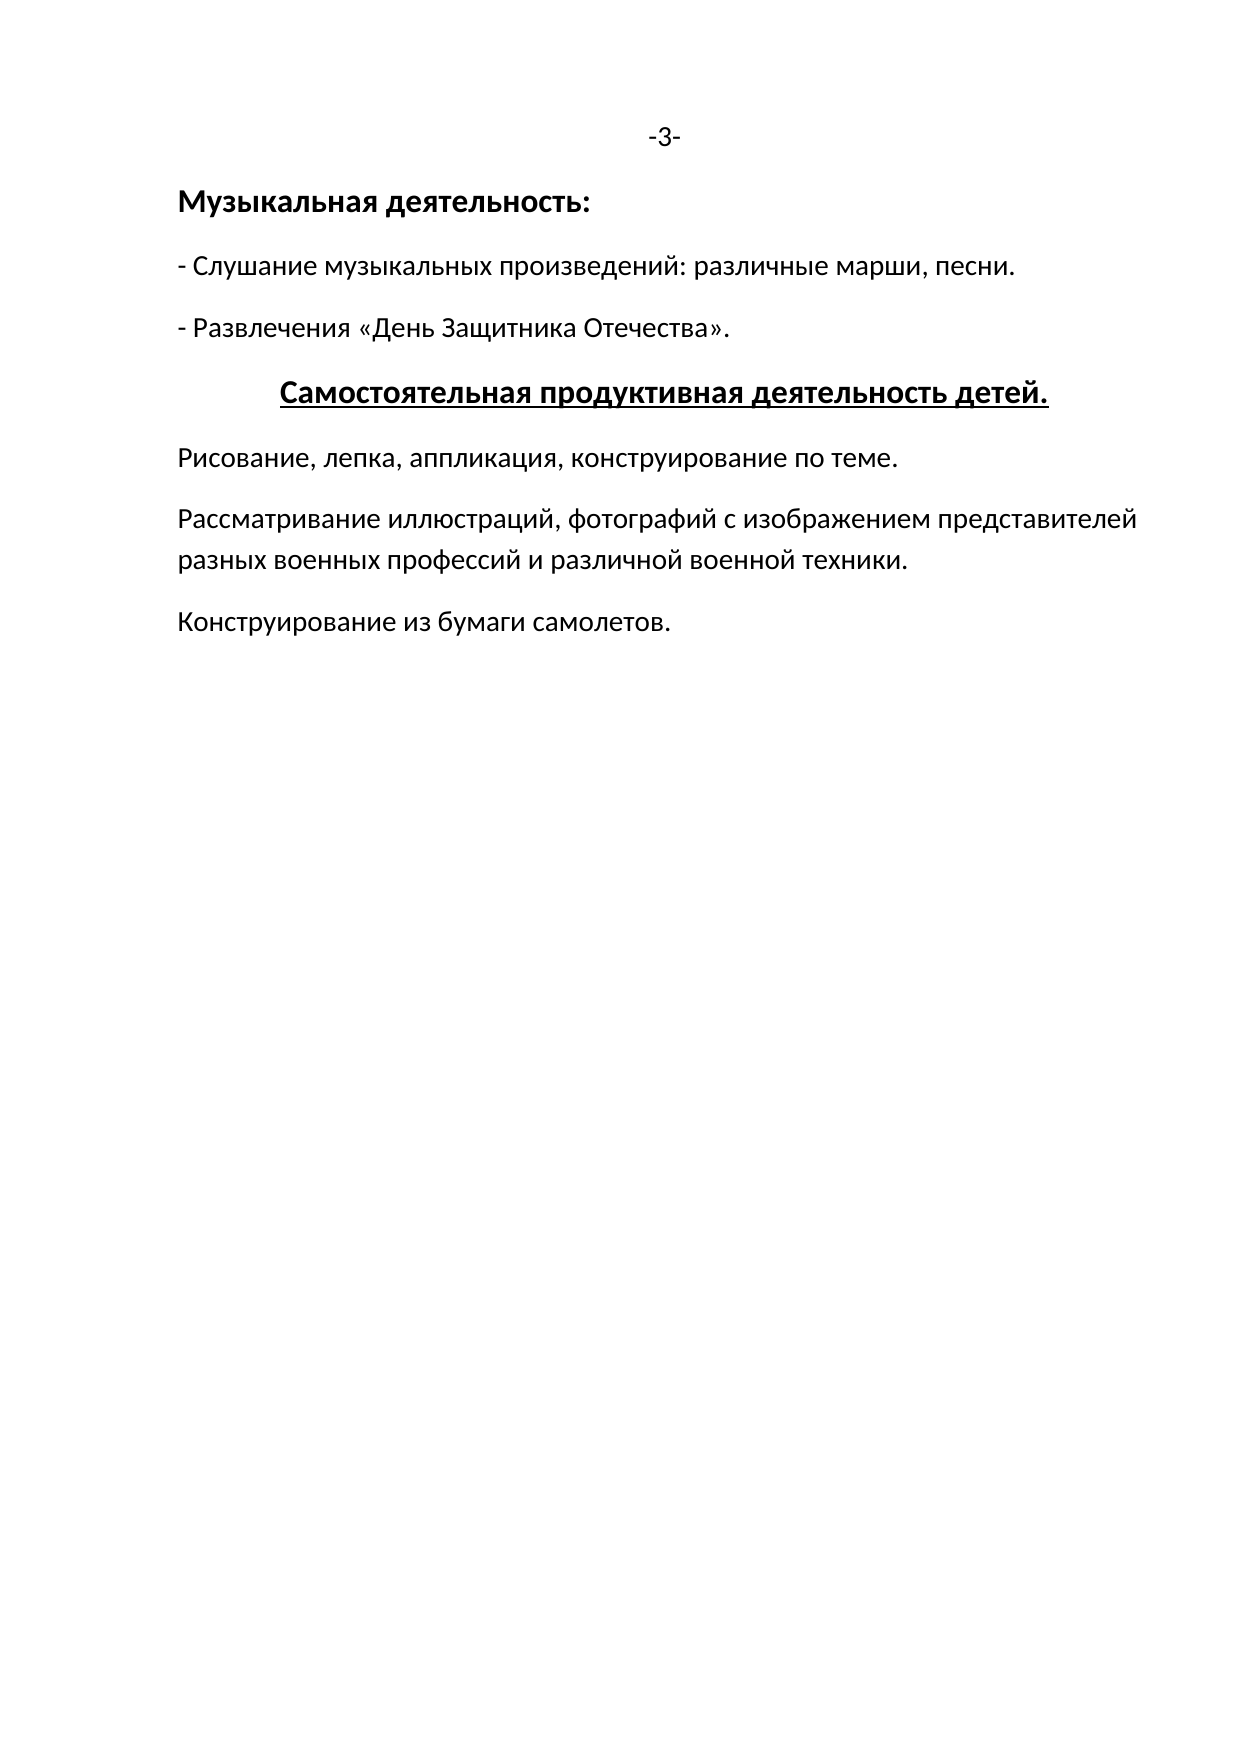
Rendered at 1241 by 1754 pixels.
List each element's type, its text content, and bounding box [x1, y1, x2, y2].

text Рассматривание иллюстраций, фотографий с изображением представителей разных военных профессий и различной военной техники. [177, 500, 1152, 577]
text Конструирование из бумаги самолетов. [177, 603, 1152, 639]
text Самостоятельная продуктивная деятельность детей. [177, 371, 1152, 412]
text Музыкальная деятельность: [177, 180, 1152, 221]
text - Развлечения «День Защитника Отечества». [177, 309, 1152, 345]
text - Слушание музыкальных произведений: различные марши, песни. [177, 247, 1152, 283]
text -3- [177, 118, 1152, 154]
text Рисование, лепка, аппликация, конструирование по теме. [177, 439, 1152, 474]
